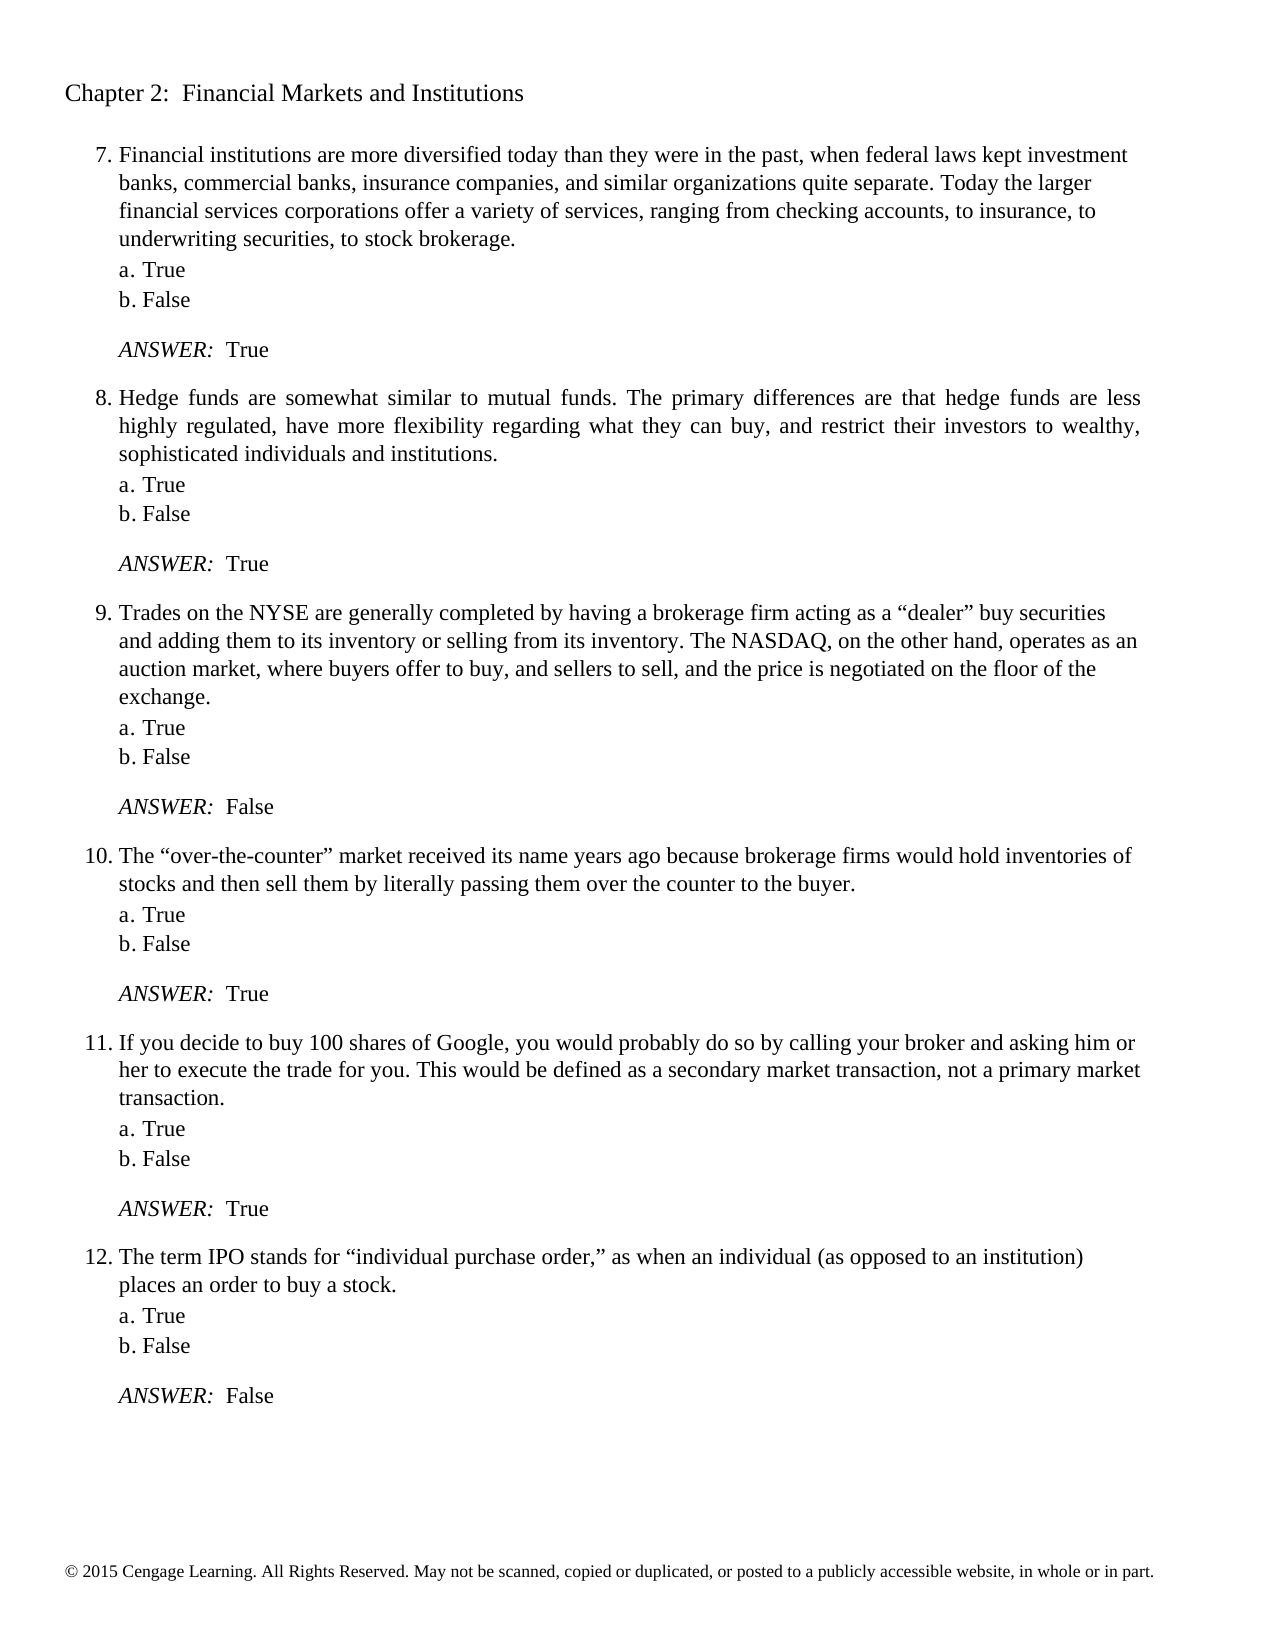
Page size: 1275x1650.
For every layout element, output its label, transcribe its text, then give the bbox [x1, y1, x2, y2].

list True [119, 471, 1143, 497]
text ANSWER: False [119, 1382, 1091, 1408]
list True [119, 901, 1143, 927]
list False [119, 501, 1143, 527]
list True [119, 256, 1143, 283]
list False [119, 930, 1143, 956]
list False [119, 743, 1143, 769]
list Financial institutions are more diversified today than they were in the past, when federal laws kept investment banks, commercial banks, insurance companies, and similar organizations quite separate. Today the larger financial services corporations offer a variety of services, ranging from checking accounts, to insurance, to underwriting securities, to stock brokerage. [95, 141, 1143, 252]
list False [119, 1145, 1143, 1171]
text ANSWER: True [119, 336, 1091, 362]
list False [119, 286, 1143, 312]
list Hedge funds are somewhat similar to mutual funds. The primary differences are that hedge funds are less highly regulated, have more flexibility regarding what they can buy, and restrict their investors to wealthy, sophisticated individuals and institutions. [95, 384, 1143, 466]
text ANSWER: True [119, 980, 1091, 1006]
list The “over-the-counter” market received its name years ago because brokerage firms would hold inventories of stocks and then sell them by literally passing them over the counter to the buyer. [84, 842, 1143, 896]
text ANSWER: True [119, 1195, 1091, 1221]
text ANSWER: True [119, 551, 1091, 577]
list The term IPO stands for “individual purchase order,” as when an individual (as opposed to an institution) places an order to buy a stock. [84, 1243, 1143, 1298]
list Trades on the NYSE are generally completed by having a brokerage firm acting as a “dealer” buy securities and adding them to its inventory or selling from its inventory. The NASDAQ, on the other hand, operates as an auction market, where buyers offer to buy, and sellers to sell, and the price is negotiated on the floor of the exchange. [95, 599, 1143, 709]
list False [119, 1332, 1143, 1358]
text ANSWER: False [119, 793, 1091, 819]
list If you decide to buy 100 shares of Google, you would probably do so by calling your broker and asking him or her to execute the trade for you. This would be defined as a secondary market transaction, not a primary market transaction. [84, 1028, 1143, 1111]
list True [119, 1115, 1143, 1142]
list True [119, 1302, 1143, 1329]
list True [119, 714, 1143, 740]
